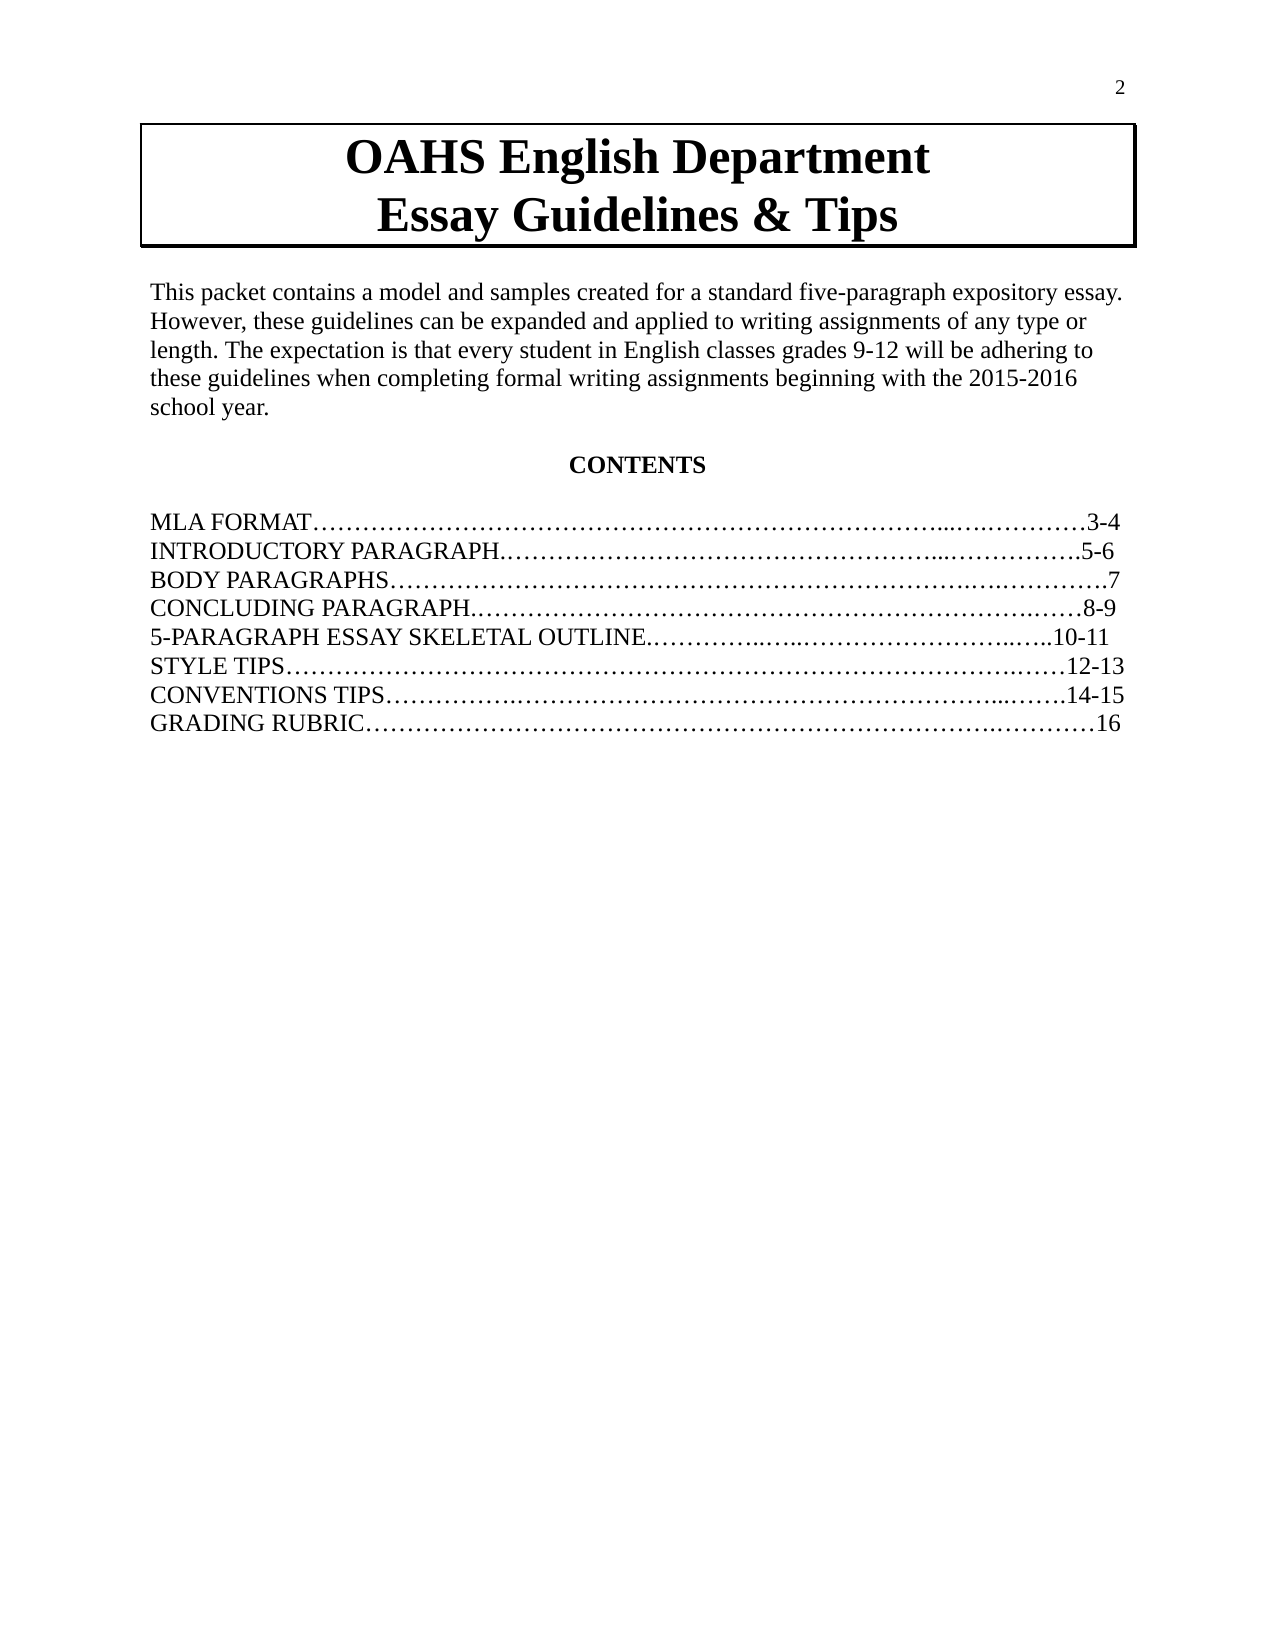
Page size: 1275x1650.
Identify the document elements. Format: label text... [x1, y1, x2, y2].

text CONVENTIONS TIPS…………….…………………………………………………...…….14-15 [150, 680, 1125, 708]
text 5-PARAGRAPH ESSAY SKELETAL OUTLINE.…………..…..……………………..…..10-11 [150, 622, 1125, 651]
text INTRODUCTORY PARAGRAPH.……………………………………………...…………….5-6 [150, 536, 1125, 565]
text BODY PARAGRAPHS…………………………………………………………….….………….7 [150, 565, 1125, 593]
text GRADING RUBRIC………………………………………………………………….…………16 [150, 708, 1125, 737]
text This packet contains a model and samples created for a standard five-paragraph expository essay. However, these guidelines can be expanded and applied to writing assignments of any type or length. The expectation is that every student in English classes grades 9-12 will be adhering to these guidelines when completing formal writing assignments beginning with the 2015-2016 school year. [150, 277, 1125, 421]
text OAHS English Department [142, 125, 1133, 181]
text STYLE TIPS…………………………………………………………………………….……12-13 [150, 651, 1125, 680]
text CONCLUDING PARAGRAPH.………………………………………………………….……8-9 [150, 593, 1125, 622]
text Essay Guidelines & Tips [142, 181, 1133, 244]
text MLA FORMAT…………………………………………………………………...….…………3-4 [150, 507, 1125, 536]
text CONTENTS [150, 450, 1125, 478]
